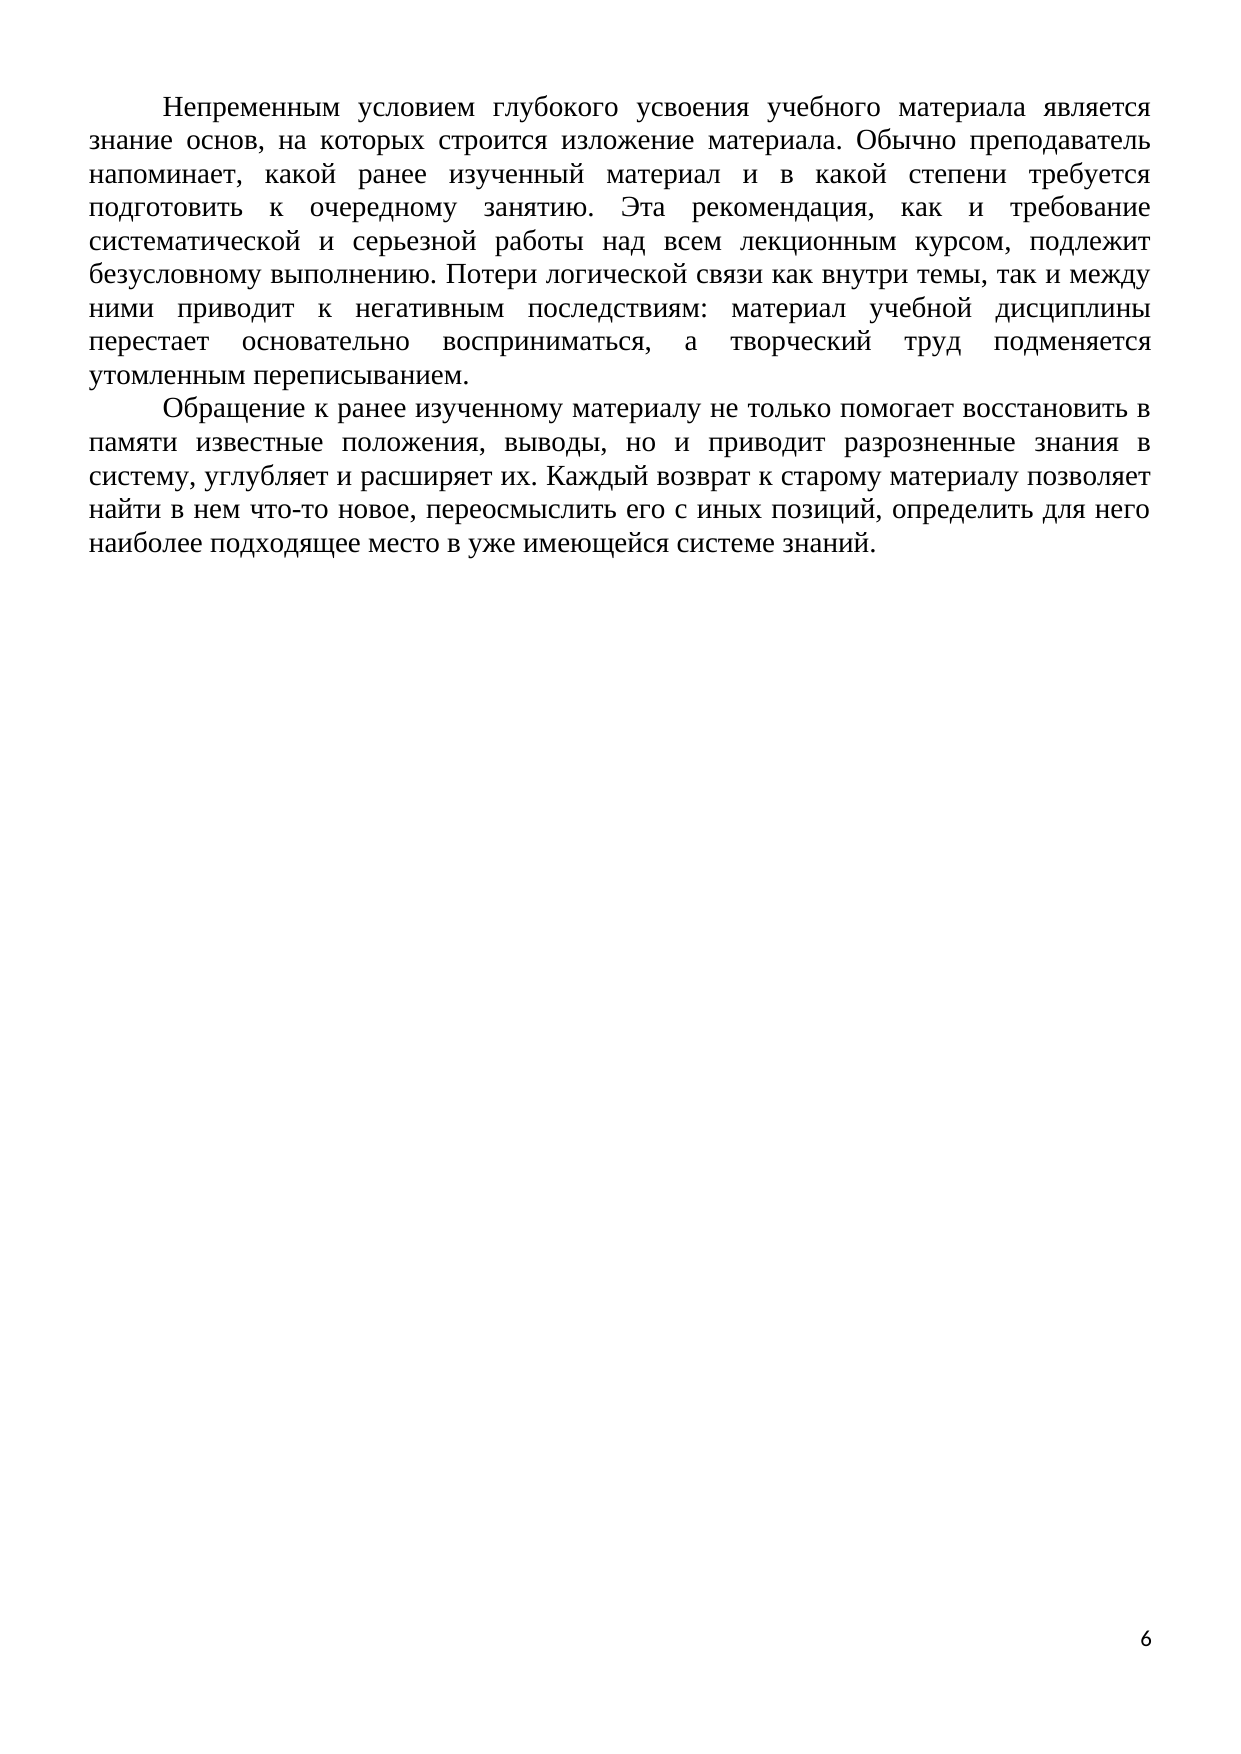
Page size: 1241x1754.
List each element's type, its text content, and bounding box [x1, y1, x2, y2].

text Обращение к ранее изученному материалу не только помогает восстановить в памяти известные положения, выводы, но и приводит разрозненные знания в систему, углубляет и расширяет их. Каждый возврат к старому материалу позволяет найти в нем что-то новое, переосмыслить его с иных позиций, определить для него наиболее подходящее место в уже имеющейся системе знаний. [89, 391, 1152, 558]
text Непременным условием глубокого усвоения учебного материала является знание основ, на которых строится изложение материала. Обычно преподаватель напоминает, какой ранее изученный материал и в какой степени требуется подготовить к очередному занятию. Эта рекомендация, как и требование систематической и серьезной работы над всем лекционным курсом, подлежит безусловному выполнению. Потери логической связи как внутри темы, так и между ними приводит к негативным последствиям: материал учебной дисциплины перестает основательно восприниматься, а творческий труд подменяется утомленным переписыванием. [89, 89, 1152, 391]
